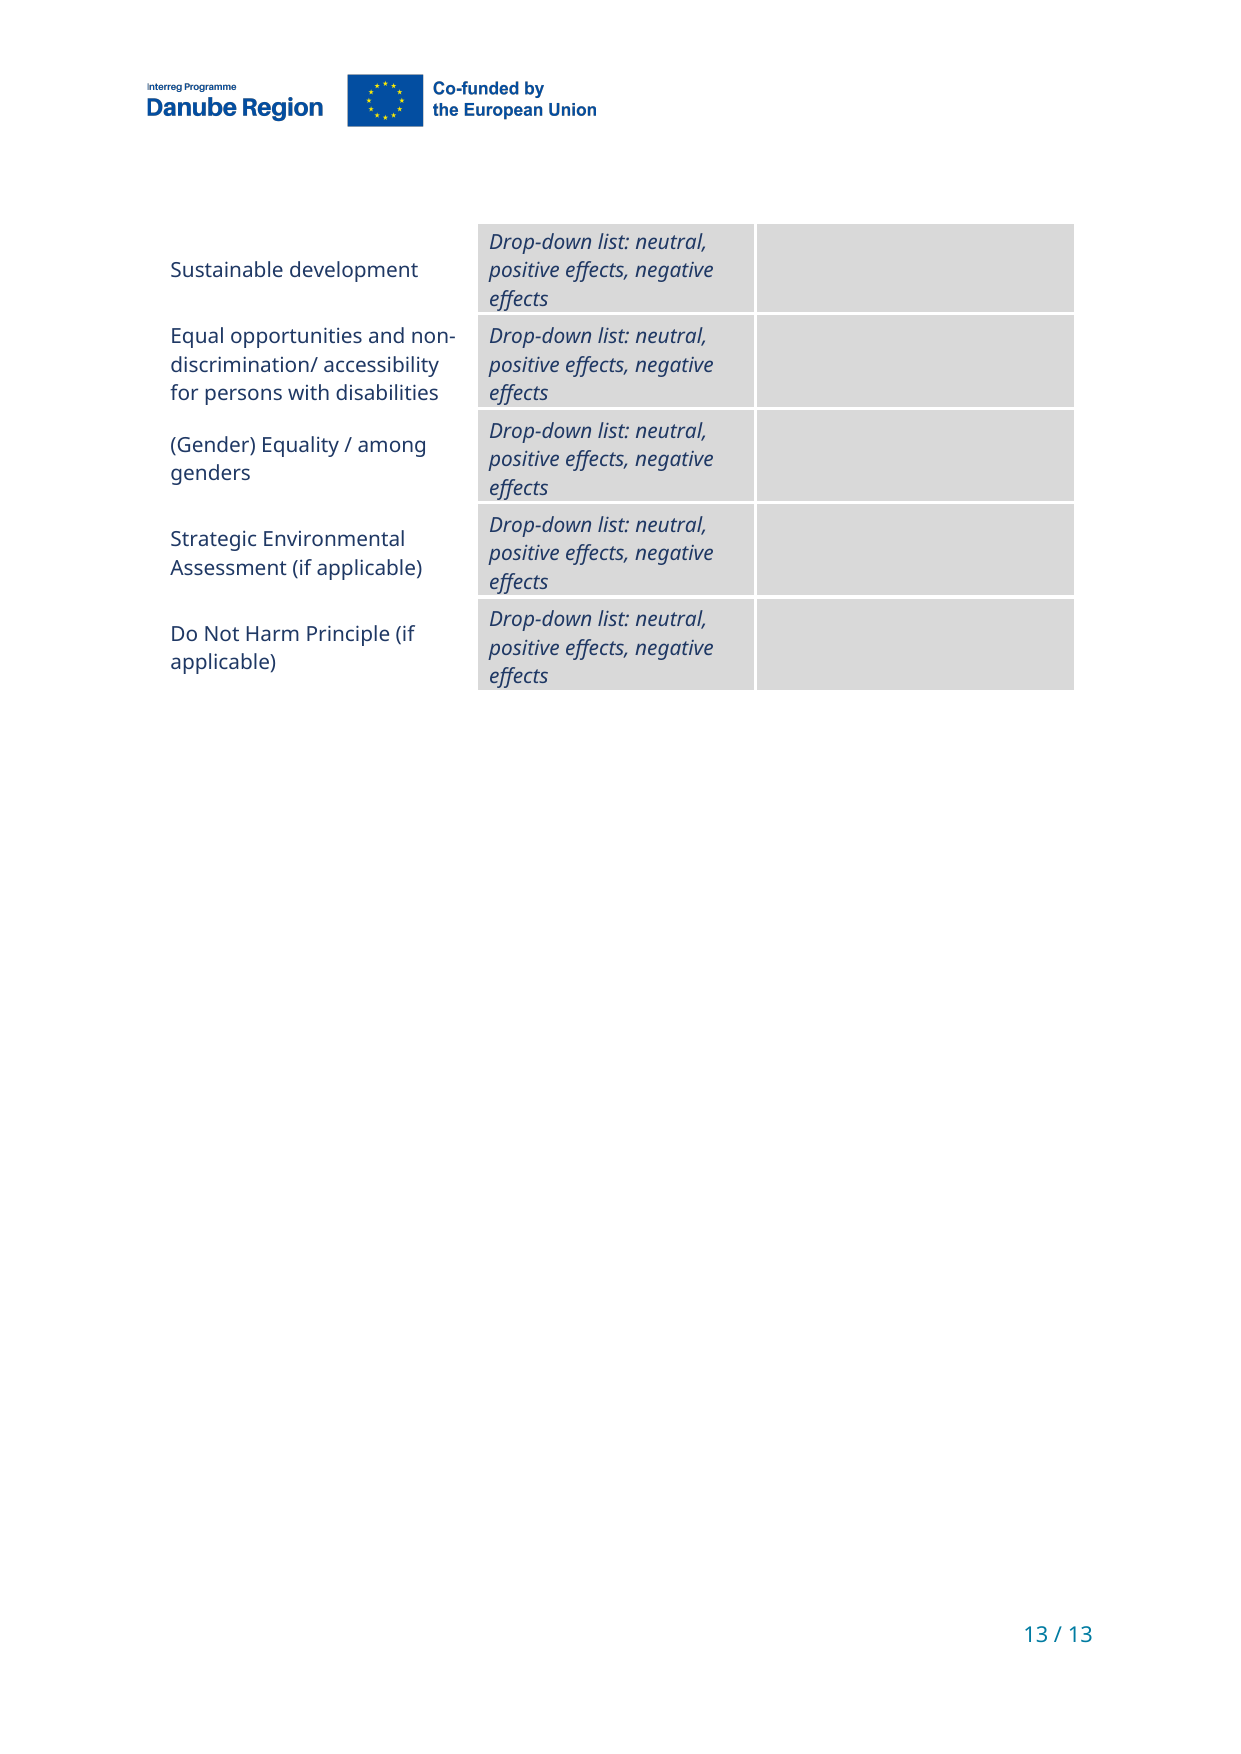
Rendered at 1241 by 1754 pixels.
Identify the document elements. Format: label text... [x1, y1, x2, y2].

table_cell Drop-down list: neutral, positive effects, negative effects [478, 504, 754, 595]
table_cell Strategic Environmental Assessment (if applicable) [159, 501, 478, 595]
table_cell Drop-down list: neutral, positive effects, negative effects [478, 315, 754, 407]
table_cell Drop-down list: neutral, positive effects, negative effects [478, 410, 754, 501]
table_cell [757, 599, 1074, 690]
table_cell Drop-down list: neutral, positive effects, negative effects [478, 599, 754, 690]
table_cell Do Not Harm Principle (if applicable) [159, 595, 478, 690]
table_cell (Gender) Equality / among genders [159, 407, 478, 501]
picture [147, 73, 596, 128]
table_cell Equal opportunities and non-discrimination/ accessibility for persons with disabilities [159, 312, 478, 407]
table_cell [757, 224, 1074, 312]
table_cell [757, 315, 1074, 407]
table_cell Sustainable development [159, 221, 478, 312]
table_cell [757, 504, 1074, 595]
table_cell [757, 410, 1074, 501]
table_cell Drop-down list: neutral, positive effects, negative effects [478, 224, 754, 312]
